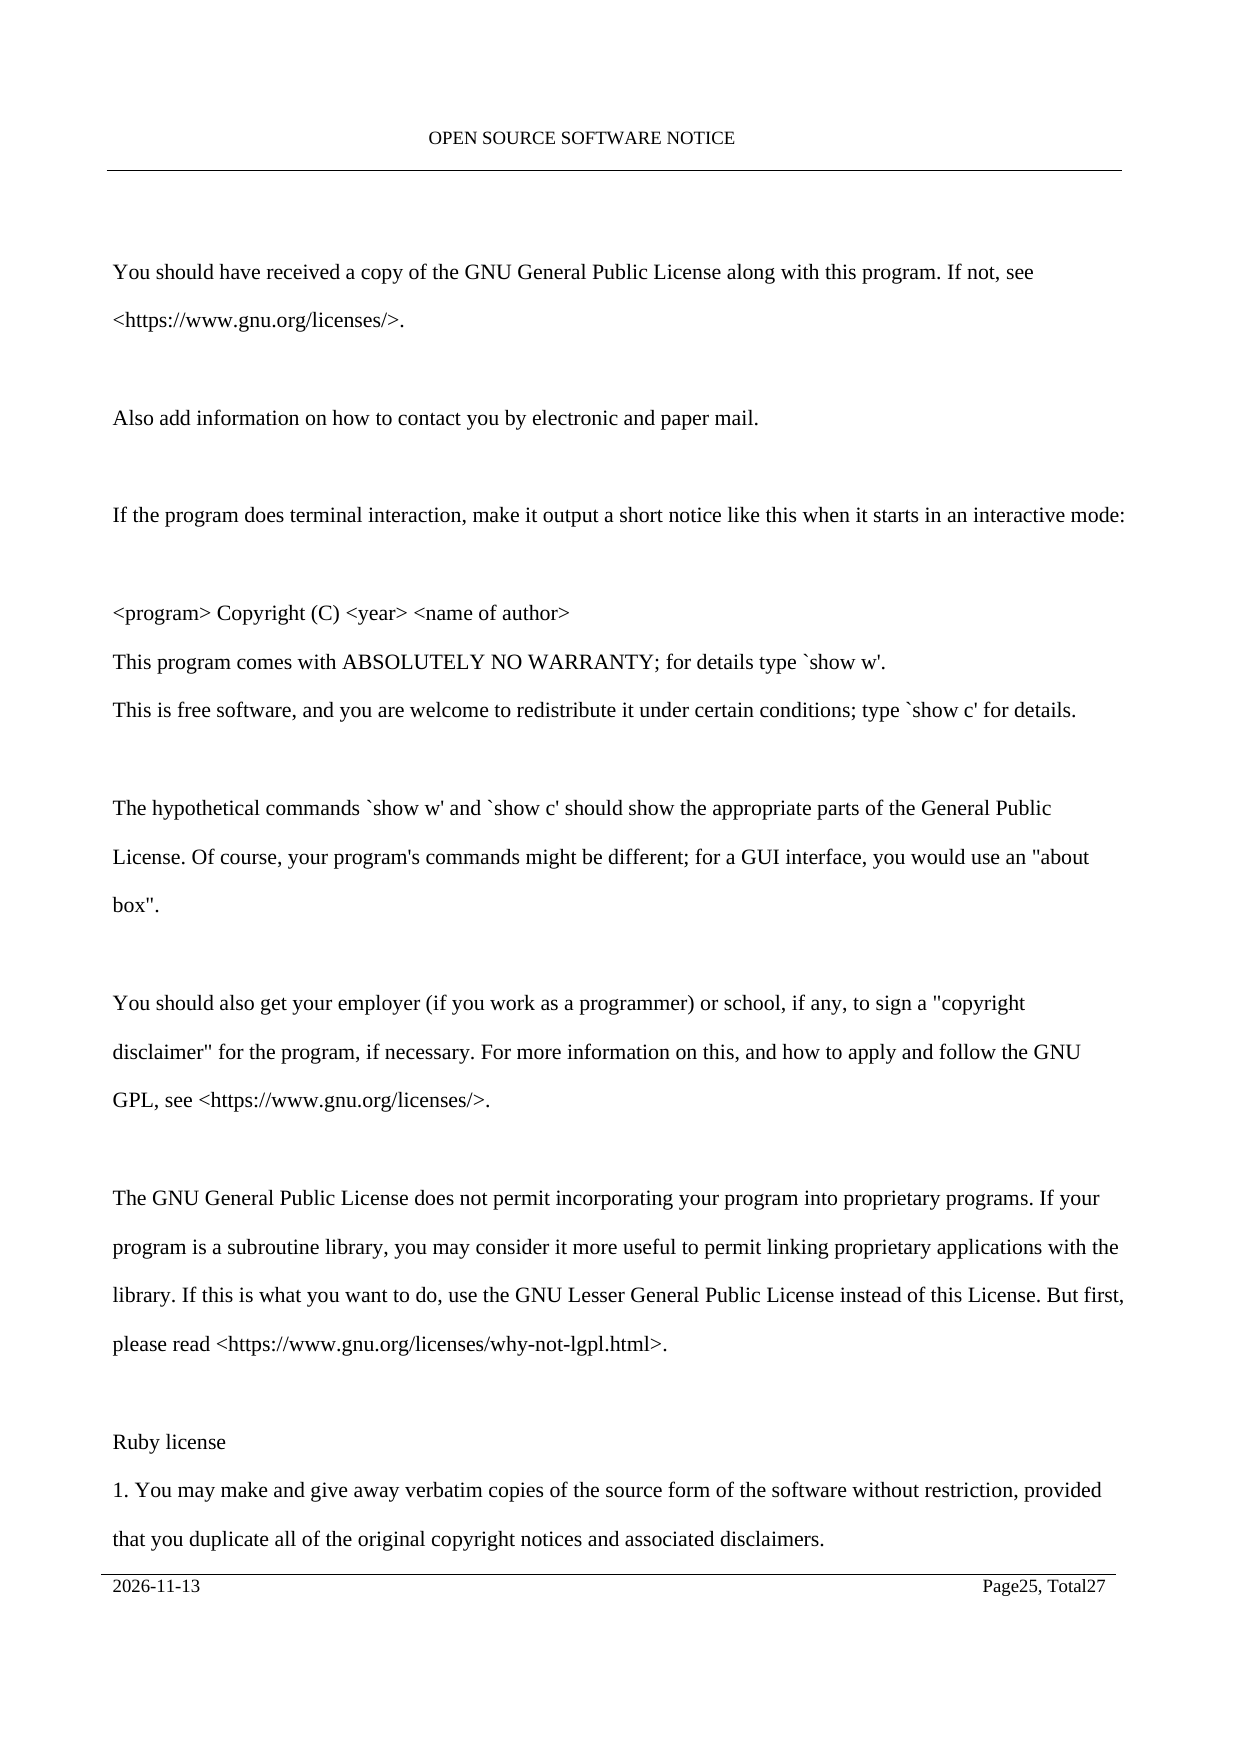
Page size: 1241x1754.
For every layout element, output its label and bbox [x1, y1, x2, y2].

text [112, 206, 1128, 1555]
